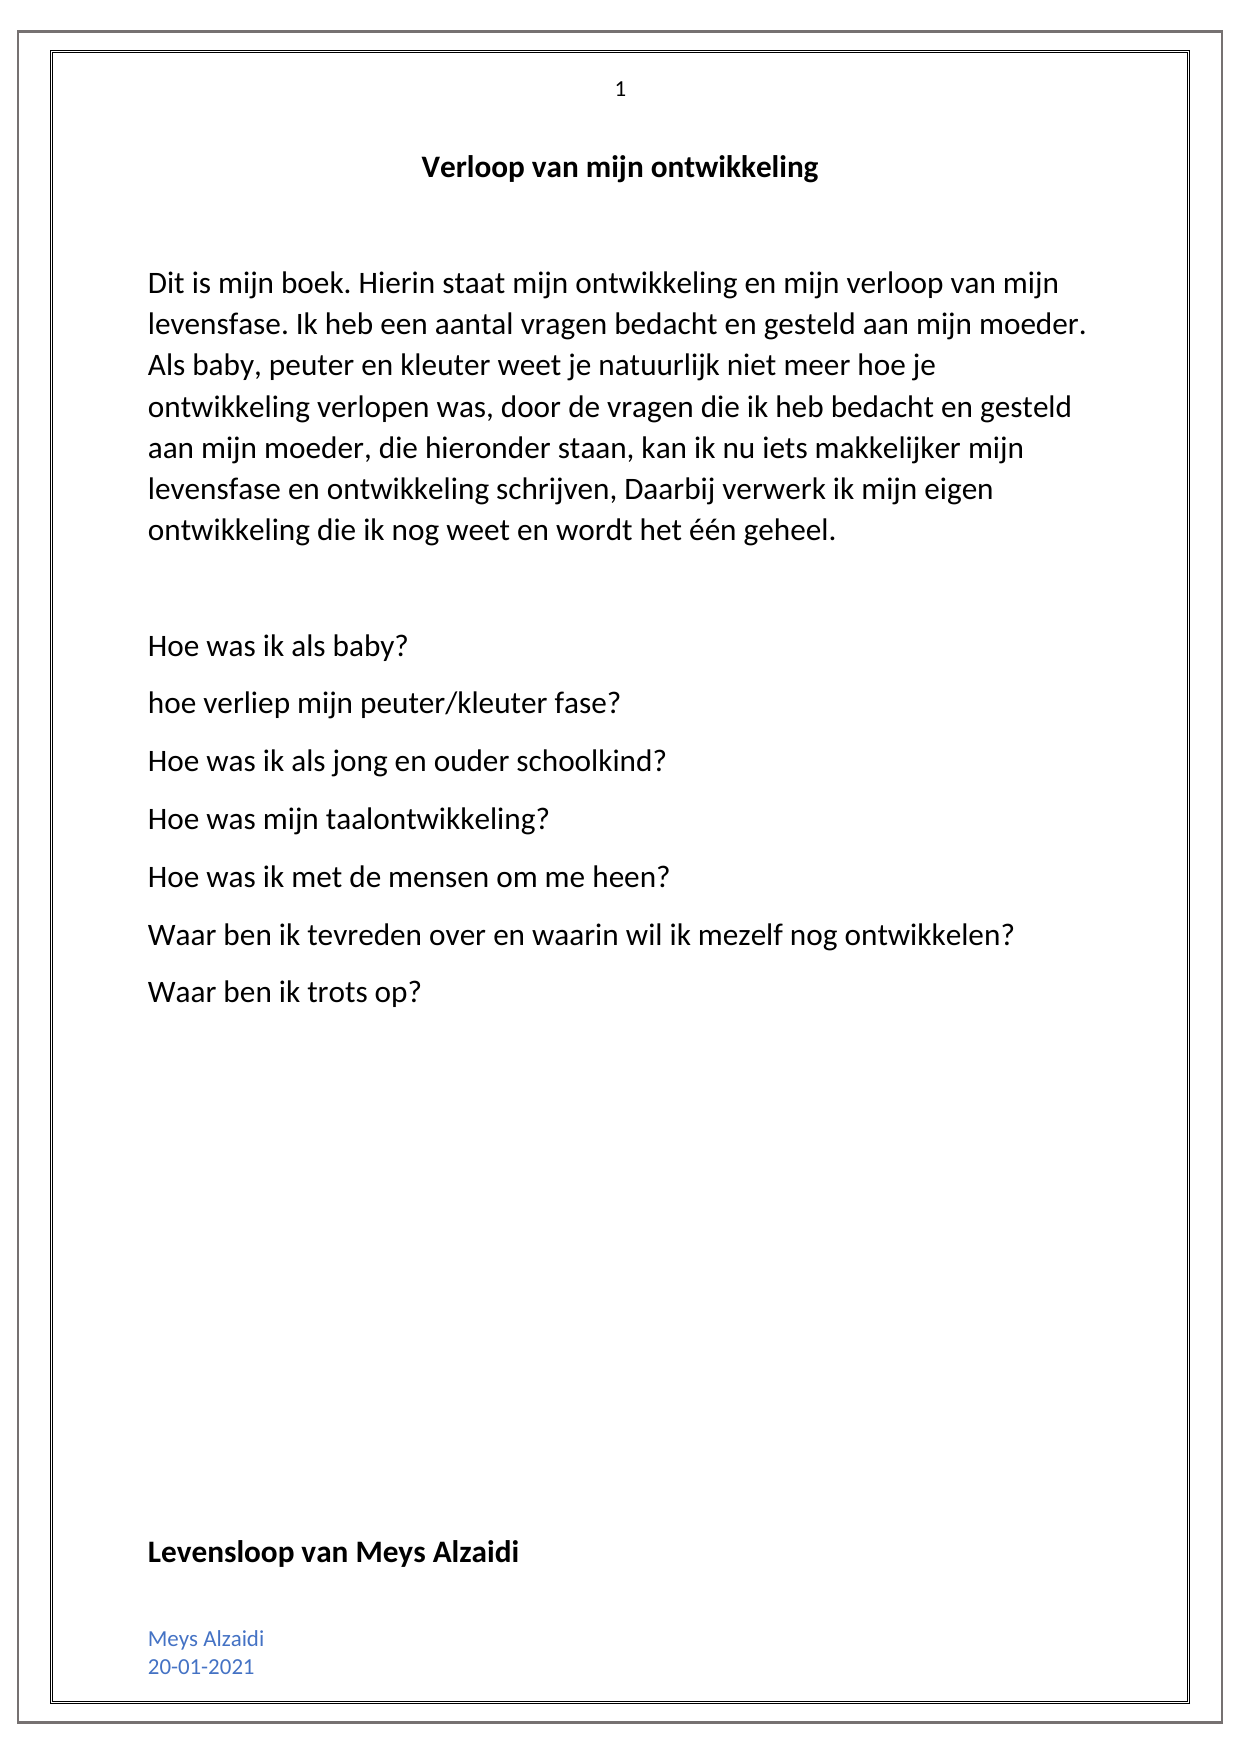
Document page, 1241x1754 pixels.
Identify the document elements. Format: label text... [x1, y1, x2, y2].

text Hoe was ik met de mensen om me heen? [148, 857, 1093, 895]
text Verloop van mijn ontwikkeling [148, 148, 1093, 186]
text Waar ben ik tevreden over en waarin wil ik mezelf nog ontwikkelen? [148, 915, 1093, 953]
text Hoe was ik als baby? [148, 626, 1093, 664]
text Hoe was ik als jong en ouder schoolkind? [148, 741, 1093, 779]
text Dit is mijn boek. Hierin staat mijn ontwikkeling en mijn verloop van mijn levensfase. Ik heb een aantal vragen bedacht en gesteld aan mijn moeder. Als baby, peuter en kleuter weet je natuurlijk niet meer hoe je ontwikkeling verlopen was, door de vragen die ik heb bedacht en gesteld aan mijn moeder, die hieronder staan, kan ik nu iets makkelijker mijn levensfase en ontwikkeling schrijven, Daarbij verwerk ik mijn eigen ontwikkeling die ik nog weet en wordt het één geheel. [148, 263, 1093, 548]
text Waar ben ik trots op? [148, 973, 1093, 1011]
text Levensloop van Meys Alzaidi [148, 1532, 1093, 1570]
text hoe verliep mijn peuter/kleuter fase? [148, 683, 1093, 722]
text Hoe was mijn taalontwikkeling? [148, 799, 1093, 837]
